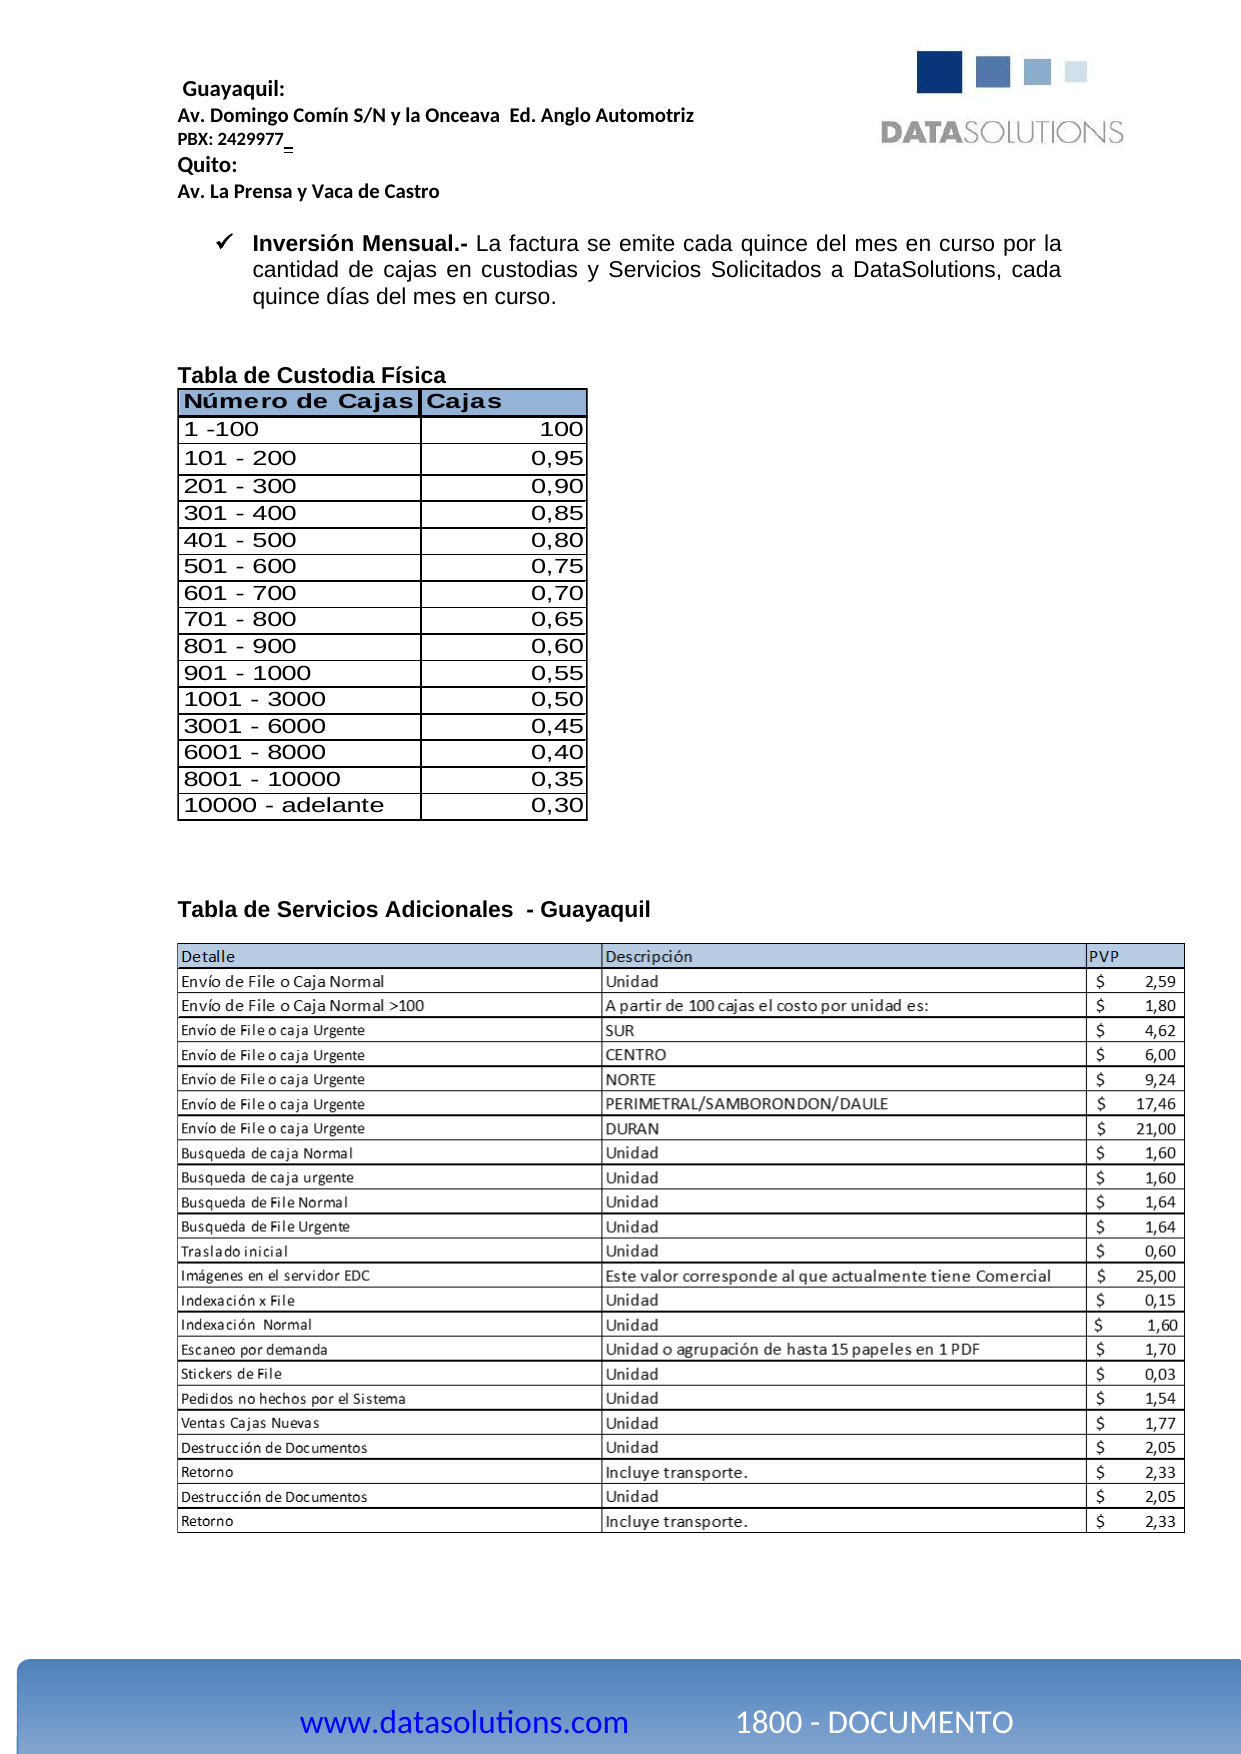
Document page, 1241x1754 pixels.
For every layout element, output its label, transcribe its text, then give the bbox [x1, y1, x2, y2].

picture [177, 943, 1186, 1534]
text Tabla de Custodia Física [177, 362, 1063, 388]
text Tabla de Servicios Adicionales - Guayaquil [177, 896, 1063, 922]
list Inversión Mensual.- La factura se emite cada quince del mes en curso por la cantidad de cajas en custodias y Servicios Solicitados a DataSolutions, cada quince días del mes en curso. [215, 230, 1063, 309]
picture [846, 31, 1166, 163]
